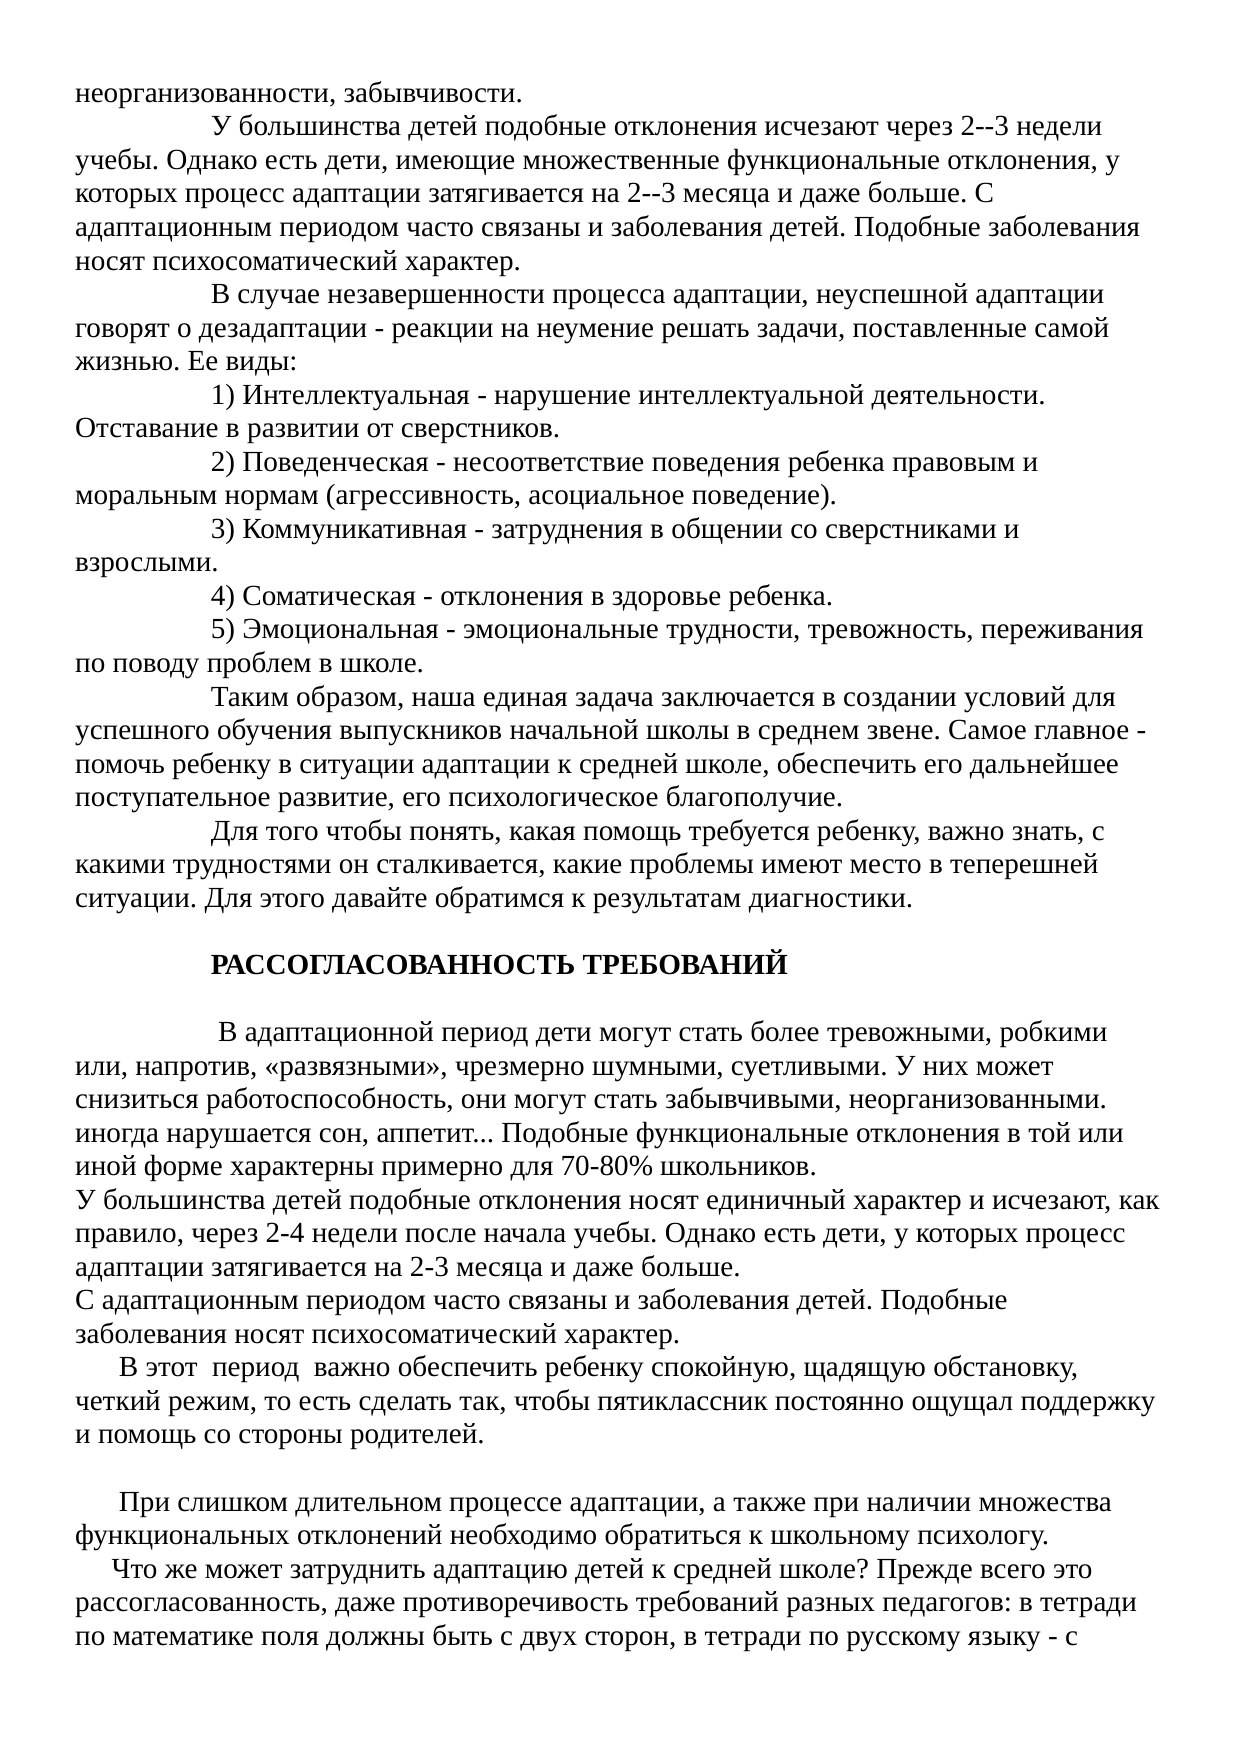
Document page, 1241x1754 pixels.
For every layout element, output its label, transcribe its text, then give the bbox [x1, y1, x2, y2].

text В адаптационной период дети могут стать более тревожными, робкими или, напротив, «развязными», чрезмерно шумными, суетливыми. У них может снизиться работоспособность, они могут стать забывчивыми, неорганизованными. иногда нарушается сон, аппетит... Подобные функциональные отклонения в той или иной форме характерны примерно для 70-80% школьников. У большинства детей подобные отклонения носят единичный характер и исчезают, как правило, через 2-4 недели после начала учебы. Однако есть дети, у которых процесс адаптации затягивается на 2-3 месяца и даже больше. С адаптационным периодом часто связаны и заболевания детей. Подобныe заболевания носят психосоматический характер. В этот период важно обеспечить ребенку спокойную, щадящую обстановку, четкий режим, то есть сделать так, чтобы пятиклассник постоянно ощущал поддержку и помощь со стороны родителей. [75, 1014, 1165, 1450]
text РАССОГЛАСОВАННОСТЬ ТРЕБОВАНИЙ [75, 947, 1165, 981]
text 2) Поведенческая - несоответствие поведения ребенка правовым и моральным нормам (агрессивность, асоциальное поведение). [75, 444, 1165, 511]
text 4) Соматическая - отклонения в здоровье ребенка. [75, 578, 1165, 612]
text У большинства детей подобные отклонения исчезают через 2--3 недели учебы. Однако есть дети, имеющие множественные функциональные отклонения, у которых процесс адаптации затягивается на 2--3 месяца и даже больше. С адаптационным периодом часто связаны и заболевания детей. Подобные заболевания носят психосоматический характер. [75, 108, 1165, 276]
text В случае незавершенности процесса адаптации, неуспешной адаптации говорят о дезадаптации - реакции на неумение решать задачи, поставленные самой жизнью. Ее виды: [75, 276, 1165, 377]
text 3) Коммуникативная - затруднения в общении со сверстниками и взрослыми. [75, 511, 1165, 578]
text 5) Эмоциональная - эмоциональные трудности, тревожность, переживания по поводу проблем в школе. [75, 612, 1165, 679]
text Для того чтобы понять, какая помощь требуется ребенку, важно знать, с какими трудностями он сталкивается, какие проблемы имеют место в теперешней ситуации. Для этого давайте обратимся к результатам диагностики. [75, 813, 1165, 913]
text 1) Интеллектуальная - нарушение интеллектуальной деятельности. Отставание в развитии от сверстников. [75, 377, 1165, 444]
text Таким образом, наша единая задача заключается в создании условий для успешного обучения выпускников начальной школы в среднем звене. Самое главное - помочь ребенку в ситуации адаптации к средней школе, обеспечить его дальнейшее поступательное развитие, его психологическое благополучие. [75, 679, 1165, 813]
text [75, 75, 1165, 108]
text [75, 1450, 1165, 1651]
